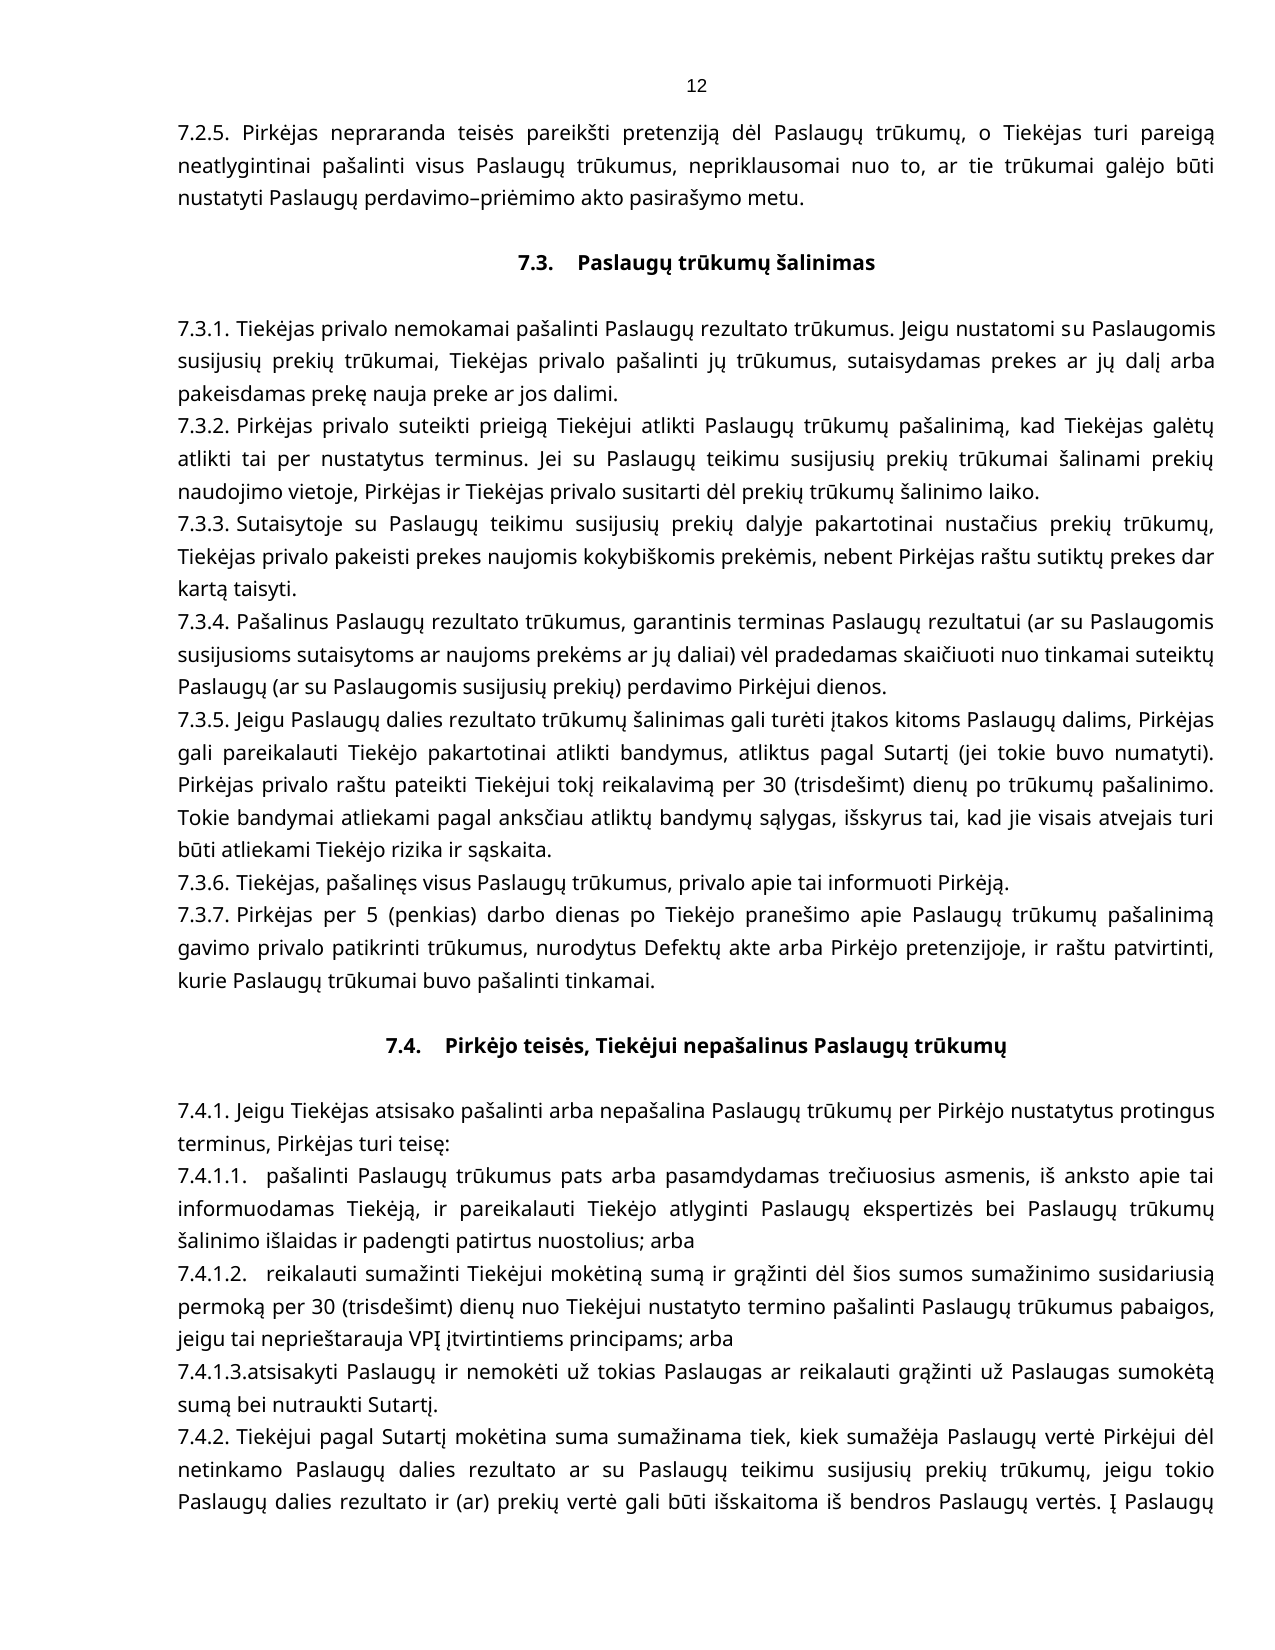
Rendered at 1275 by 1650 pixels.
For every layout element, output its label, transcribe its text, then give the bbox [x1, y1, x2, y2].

text 7.3.1. Tiekėjas privalo nemokamai pašalinti Paslaugų rezultato trūkumus. Jeigu nustatomi su Paslaugomis susijusių prekių trūkumai, Tiekėjas privalo pašalinti jų trūkumus, sutaisydamas prekes ar jų dalį arba pakeisdamas prekę nauja preke ar jos dalimi. [177, 314, 1216, 407]
text 7.4.1.1. pašalinti Paslaugų trūkumus pats arba pasamdydamas trečiuosius asmenis, iš anksto apie tai informuodamas Tiekėją, ir pareikalauti Tiekėjo atlyginti Paslaugų ekspertizės bei Paslaugų trūkumų šalinimo išlaidas ir padengti patirtus nuostolius; arba [177, 1161, 1216, 1255]
text 7.3.5. Jeigu Paslaugų dalies rezultato trūkumų šalinimas gali turėti įtakos kitoms Paslaugų dalims, Pirkėjas gali pareikalauti Tiekėjo pakartotinai atlikti bandymus, atliktus pagal Sutartį (jei tokie buvo numatyti). Pirkėjas privalo raštu pateikti Tiekėjui tokį reikalavimą per 30 (trisdešimt) dienų po trūkumų pašalinimo. Tokie bandymai atliekami pagal anksčiau atliktų bandymų sąlygas, išskyrus tai, kad jie visais atvejais turi būti atliekami Tiekėjo rizika ir sąskaita. [177, 705, 1216, 864]
text 7.3.7. Pirkėjas per 5 (penkias) darbo dienas po Tiekėjo pranešimo apie Paslaugų trūkumų pašalinimą gavimo privalo patikrinti trūkumus, nurodytus Defektų akte arba Pirkėjo pretenzijoje, ir raštu patvirtinti, kurie Paslaugų trūkumai buvo pašalinti tinkamai. [177, 901, 1216, 994]
text 7.4.1.3.atsisakyti Paslaugų ir nemokėti už tokias Paslaugas ar reikalauti grąžinti už Paslaugas sumokėtą sumą bei nutraukti Sutartį. [177, 1357, 1216, 1418]
text 7.3.4. Pašalinus Paslaugų rezultato trūkumus, garantinis terminas Paslaugų rezultatui (ar su Paslaugomis susijusioms sutaisytoms ar naujoms prekėms ar jų daliai) vėl pradedamas skaičiuoti nuo tinkamai suteiktų Paslaugų (ar su Paslaugomis susijusių prekių) perdavimo Pirkėjui dienos. [177, 607, 1216, 701]
text 7.2.5. Pirkėjas nepraranda teisės pareikšti pretenziją dėl Paslaugų trūkumų, o Tiekėjas turi pareigą neatlygintinai pašalinti visus Paslaugų trūkumus, nepriklausomai nuo to, ar tie trūkumai galėjo būti nustatyti Paslaugų perdavimo–priėmimo akto pasirašymo metu. [177, 118, 1216, 212]
text 7.3.2. Pirkėjas privalo suteikti prieigą Tiekėjui atlikti Paslaugų trūkumų pašalinimą, kad Tiekėjas galėtų atlikti tai per nustatytus terminus. Jei su Paslaugų teikimu susijusių prekių trūkumai šalinami prekių naudojimo vietoje, Pirkėjas ir Tiekėjas privalo susitarti dėl prekių trūkumų šalinimo laiko. [177, 412, 1216, 505]
text 7.3.6. Tiekėjas, pašalinęs visus Paslaugų trūkumus, privalo apie tai informuoti Pirkėją. [177, 868, 1216, 896]
text 7.4.1.2. reikalauti sumažinti Tiekėjui mokėtiną sumą ir grąžinti dėl šios sumos sumažinimo susidariusią permoką per 30 (trisdešimt) dienų nuo Tiekėjui nustatyto termino pašalinti Paslaugų trūkumus pabaigos, jeigu tai neprieštarauja VPĮ įtvirtintiems principams; arba [177, 1259, 1216, 1353]
text 7.4. Pirkėjo teisės, Tiekėjui nepašalinus Paslaugų trūkumų [177, 1031, 1216, 1059]
text 7.3. Paslaugų trūkumų šalinimas [177, 248, 1216, 277]
text 7.4.1. Jeigu Tiekėjas atsisako pašalinti arba nepašalina Paslaugų trūkumų per Pirkėjo nustatytus protingus terminus, Pirkėjas turi teisę: [177, 1096, 1216, 1157]
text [177, 1422, 1216, 1516]
text 7.3.3. Sutaisytoje su Paslaugų teikimu susijusių prekių dalyje pakartotinai nustačius prekių trūkumų, Tiekėjas privalo pakeisti prekes naujomis kokybiškomis prekėmis, nebent Pirkėjas raštu sutiktų prekes dar kartą taisyti. [177, 509, 1216, 603]
